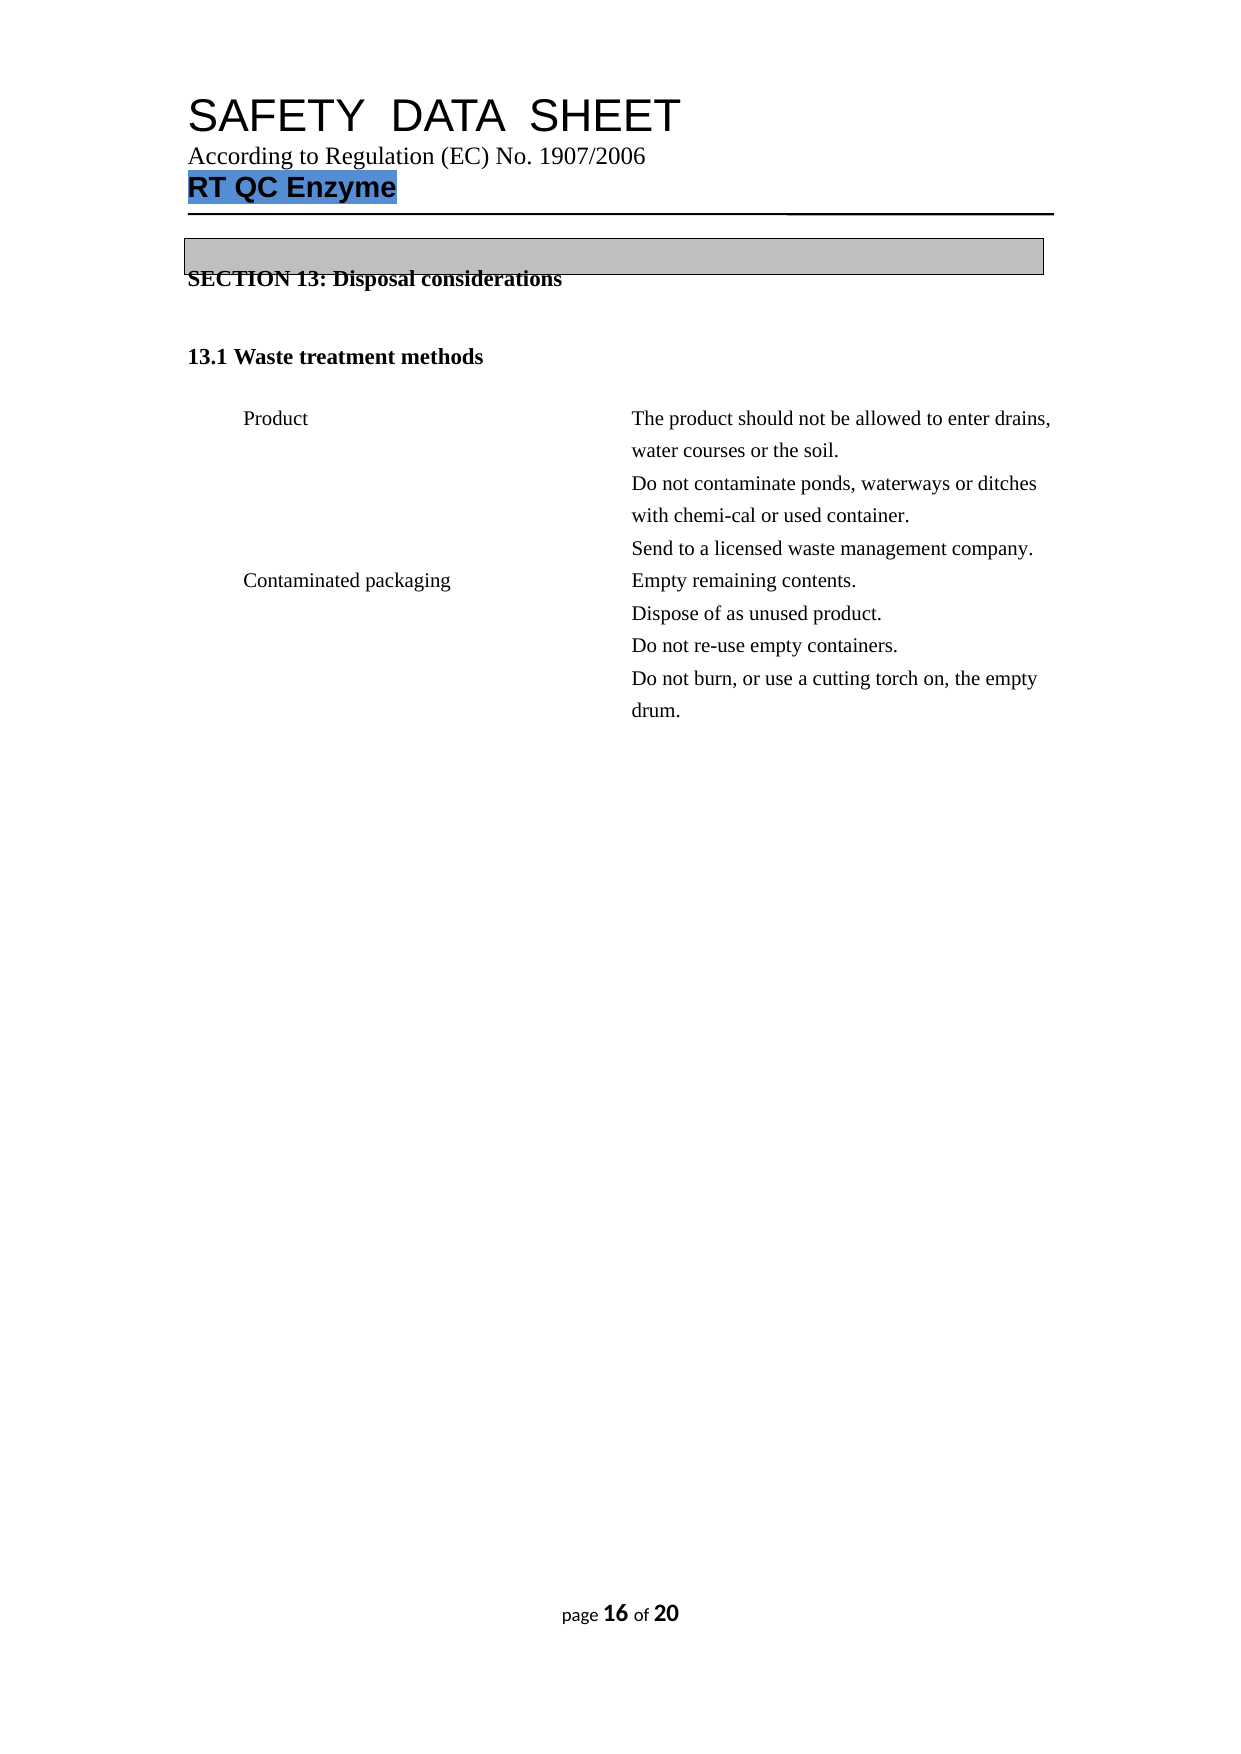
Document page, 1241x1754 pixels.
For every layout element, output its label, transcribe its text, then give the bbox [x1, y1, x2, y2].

text 13.1 Waste treatment methods [187, 340, 1053, 372]
table_header Product [232, 402, 620, 564]
table_cell Contaminated packaging [232, 564, 620, 727]
table_header The product should not be allowed to enter drains, water courses or the soil. Do not contaminate ponds, waterways or ditches with chemi-cal or used container. Send to a licensed waste management company. [620, 402, 1064, 564]
text SECTION 13: Disposal considerations [187, 262, 1053, 294]
table_cell Empty remaining contents. Dispose of as unused product. Do not re-use empty containers. Do not burn, or use a cutting torch on, the empty drum. [620, 564, 1064, 727]
